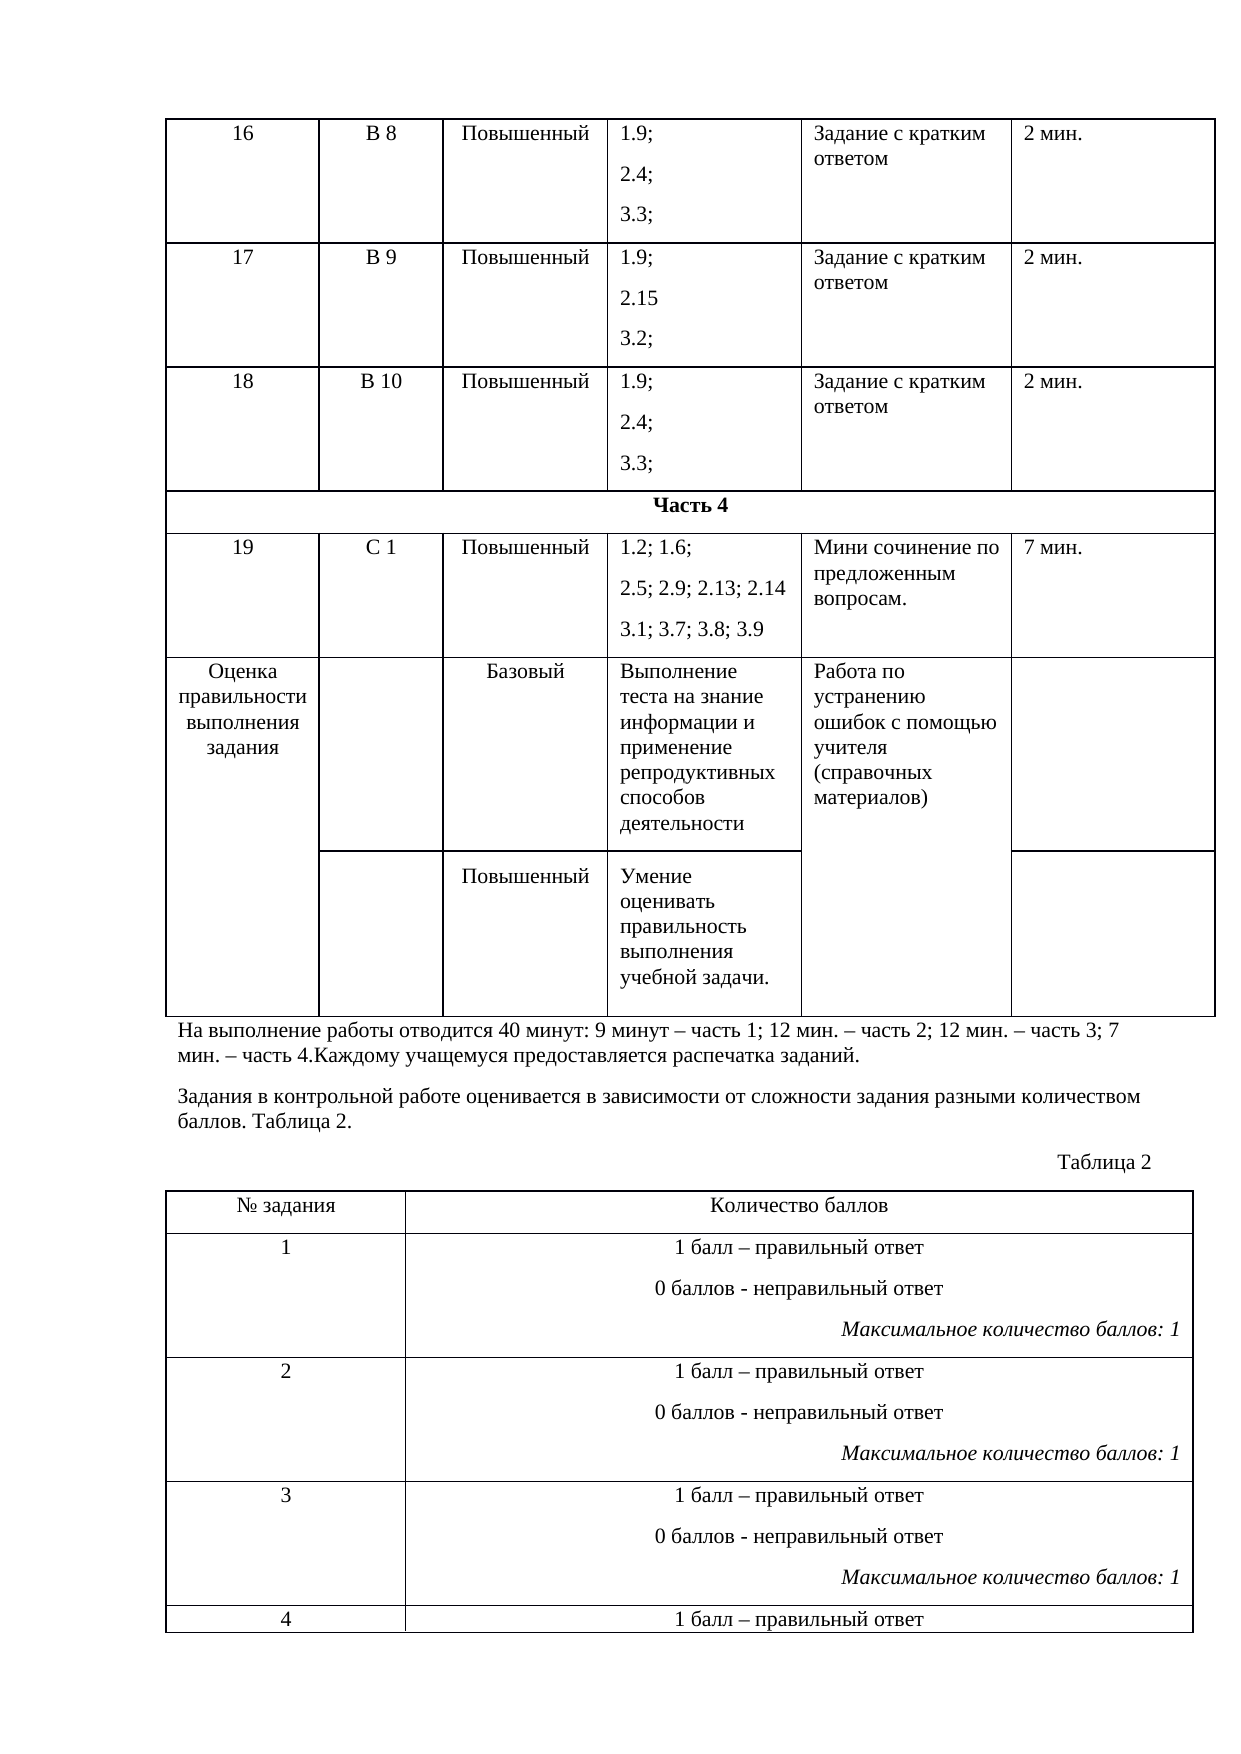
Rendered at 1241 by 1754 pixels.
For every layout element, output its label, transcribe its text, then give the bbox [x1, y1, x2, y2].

table_cell 1.9; 2.4; 3.3; [608, 368, 801, 490]
table_cell Повышенный [444, 368, 607, 490]
table_cell В 9 [320, 244, 442, 366]
table_cell Выполнение теста на знание информации и применение репродуктивных способов деятельности [608, 658, 801, 850]
table_cell Повышенный [444, 120, 607, 242]
table_cell Мини сочинение по предложенным вопросам. [802, 534, 1011, 657]
table_cell Задание с кратким ответом [802, 244, 1011, 366]
table_cell Задание с кратким ответом [802, 368, 1011, 490]
table_cell 2 мин. [1012, 120, 1214, 242]
table_cell 2 мин. [1012, 244, 1214, 366]
table_cell Оценка правильности выполнения задания [167, 658, 318, 1016]
table_header № задания [167, 1192, 405, 1232]
table_cell Базовый [444, 658, 607, 850]
table_cell 7 мин. [1012, 534, 1214, 657]
table_cell [320, 852, 442, 1016]
table_cell 1.9; 2.4; 3.3; [608, 120, 801, 242]
table_cell 1 балл – правильный ответ 0 баллов - неправильный ответ Максимальное количество баллов: 1 [406, 1358, 1192, 1481]
table_cell Работа по устранению ошибок с помощью учителя (справочных материалов) [802, 658, 1011, 1016]
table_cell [406, 1606, 1192, 1631]
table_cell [406, 1482, 1192, 1604]
table_cell В 8 [320, 120, 442, 242]
table_cell 4 [167, 1606, 405, 1631]
table_cell 19 [167, 534, 318, 657]
table_cell [1012, 658, 1214, 850]
table_cell В 10 [320, 368, 442, 490]
table_cell 2 мин. [1012, 368, 1214, 490]
table_cell 1 [167, 1234, 405, 1356]
table_cell Повышенный [444, 852, 607, 1016]
table_cell С 1 [320, 534, 442, 657]
table_cell 17 [167, 244, 318, 366]
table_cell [802, 120, 1011, 242]
table_cell [1012, 852, 1214, 1016]
text На выполнение работы отводится 40 минут: 9 минут – часть 1; 12 мин. – часть 2; 12 мин. – часть 3; 7 мин. – часть 4.Каждому учащемуся предоставляется распечатка заданий. [177, 1017, 1152, 1067]
table_cell 1.2; 1.6; 2.5; 2.9; 2.13; 2.14 3.1; 3.7; 3.8; 3.9 [608, 534, 801, 657]
table_cell Умение оценивать правильность выполнения учебной задачи. [608, 852, 801, 1016]
text Задания в контрольной работе оценивается в зависимости от сложности задания разными количеством баллов. Таблица 2. [177, 1083, 1152, 1133]
table_cell Часть 4 [167, 492, 1214, 533]
table_cell Повышенный [444, 244, 607, 366]
table_header Количество баллов [406, 1192, 1192, 1232]
table_cell Повышенный [444, 534, 607, 657]
table_cell 1 балл – правильный ответ 0 баллов - неправильный ответ Максимальное количество баллов: 1 [406, 1234, 1192, 1356]
table_cell 18 [167, 368, 318, 490]
table_cell 16 [167, 120, 318, 242]
table_cell 2 [167, 1358, 405, 1481]
table_cell 3 [167, 1482, 405, 1604]
table_cell [320, 658, 442, 850]
table_cell 1.9; 2.15 3.2; [608, 244, 801, 366]
text Таблица 2 [177, 1149, 1152, 1174]
